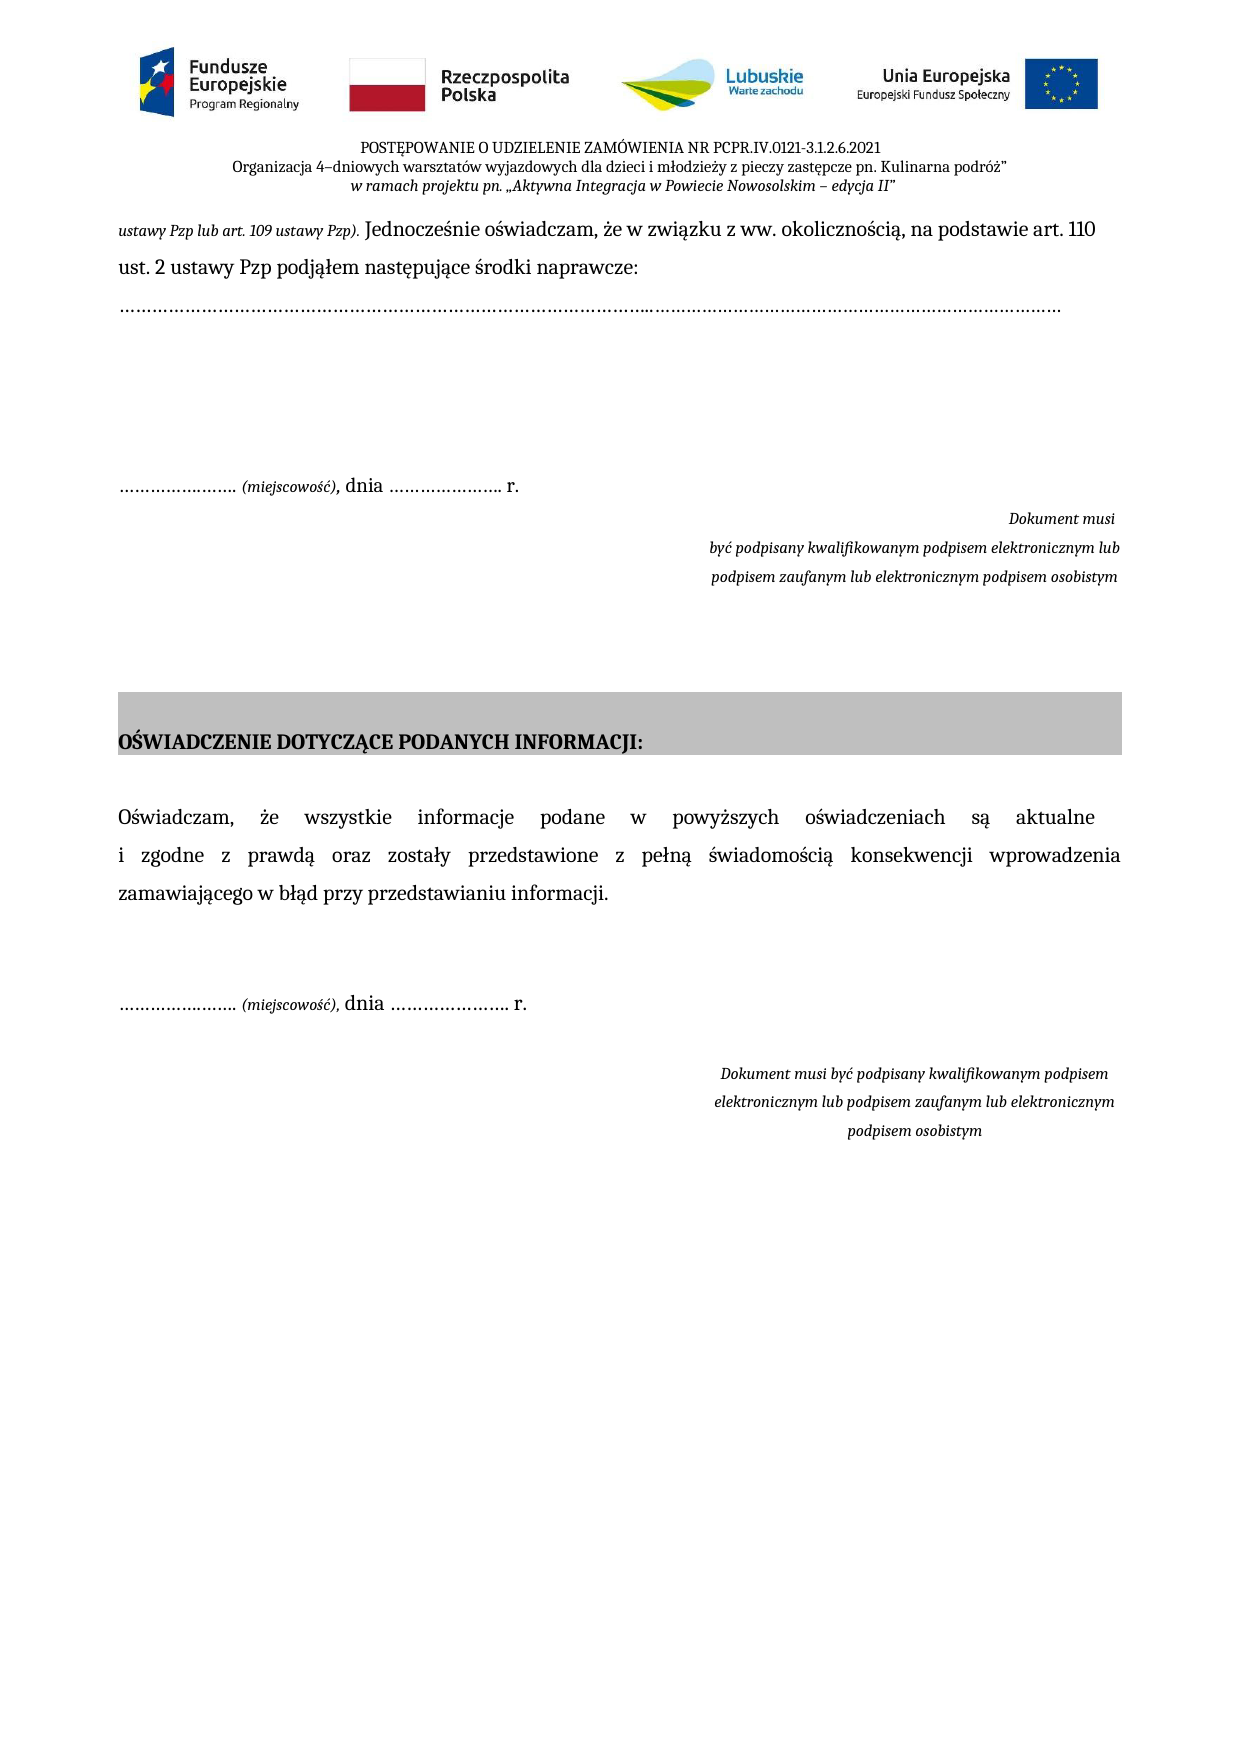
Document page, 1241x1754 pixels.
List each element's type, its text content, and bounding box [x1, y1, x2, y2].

text Dokument musi być podpisany kwalifikowanym podpisem elektronicznym lub podpisem zaufanym lub elektronicznym podpisem osobistym [709, 1064, 1122, 1141]
text Oświadczam, że wszystkie informacje podane w powyższych oświadczeniach są aktualne i zgodne z prawdą oraz zostały przedstawione z pełną świadomością konsekwencji wprowadzenia zamawiającego w błąd przy przedstawianiu informacji. [118, 805, 1122, 906]
text Dokument musi być podpisany kwalifikowanym podpisem elektronicznym lub podpisem zaufanym lub elektronicznym podpisem osobistym [709, 510, 1122, 586]
text OŚWIADCZENIE DOTYCZĄCE PODANYCH INFORMACJI: [118, 729, 1122, 755]
text …………….……. (miejscowość), dnia …………………. r. [118, 990, 1122, 1016]
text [118, 217, 1122, 317]
text …………….……. (miejscowość), dnia …………………. r. [118, 474, 1122, 498]
